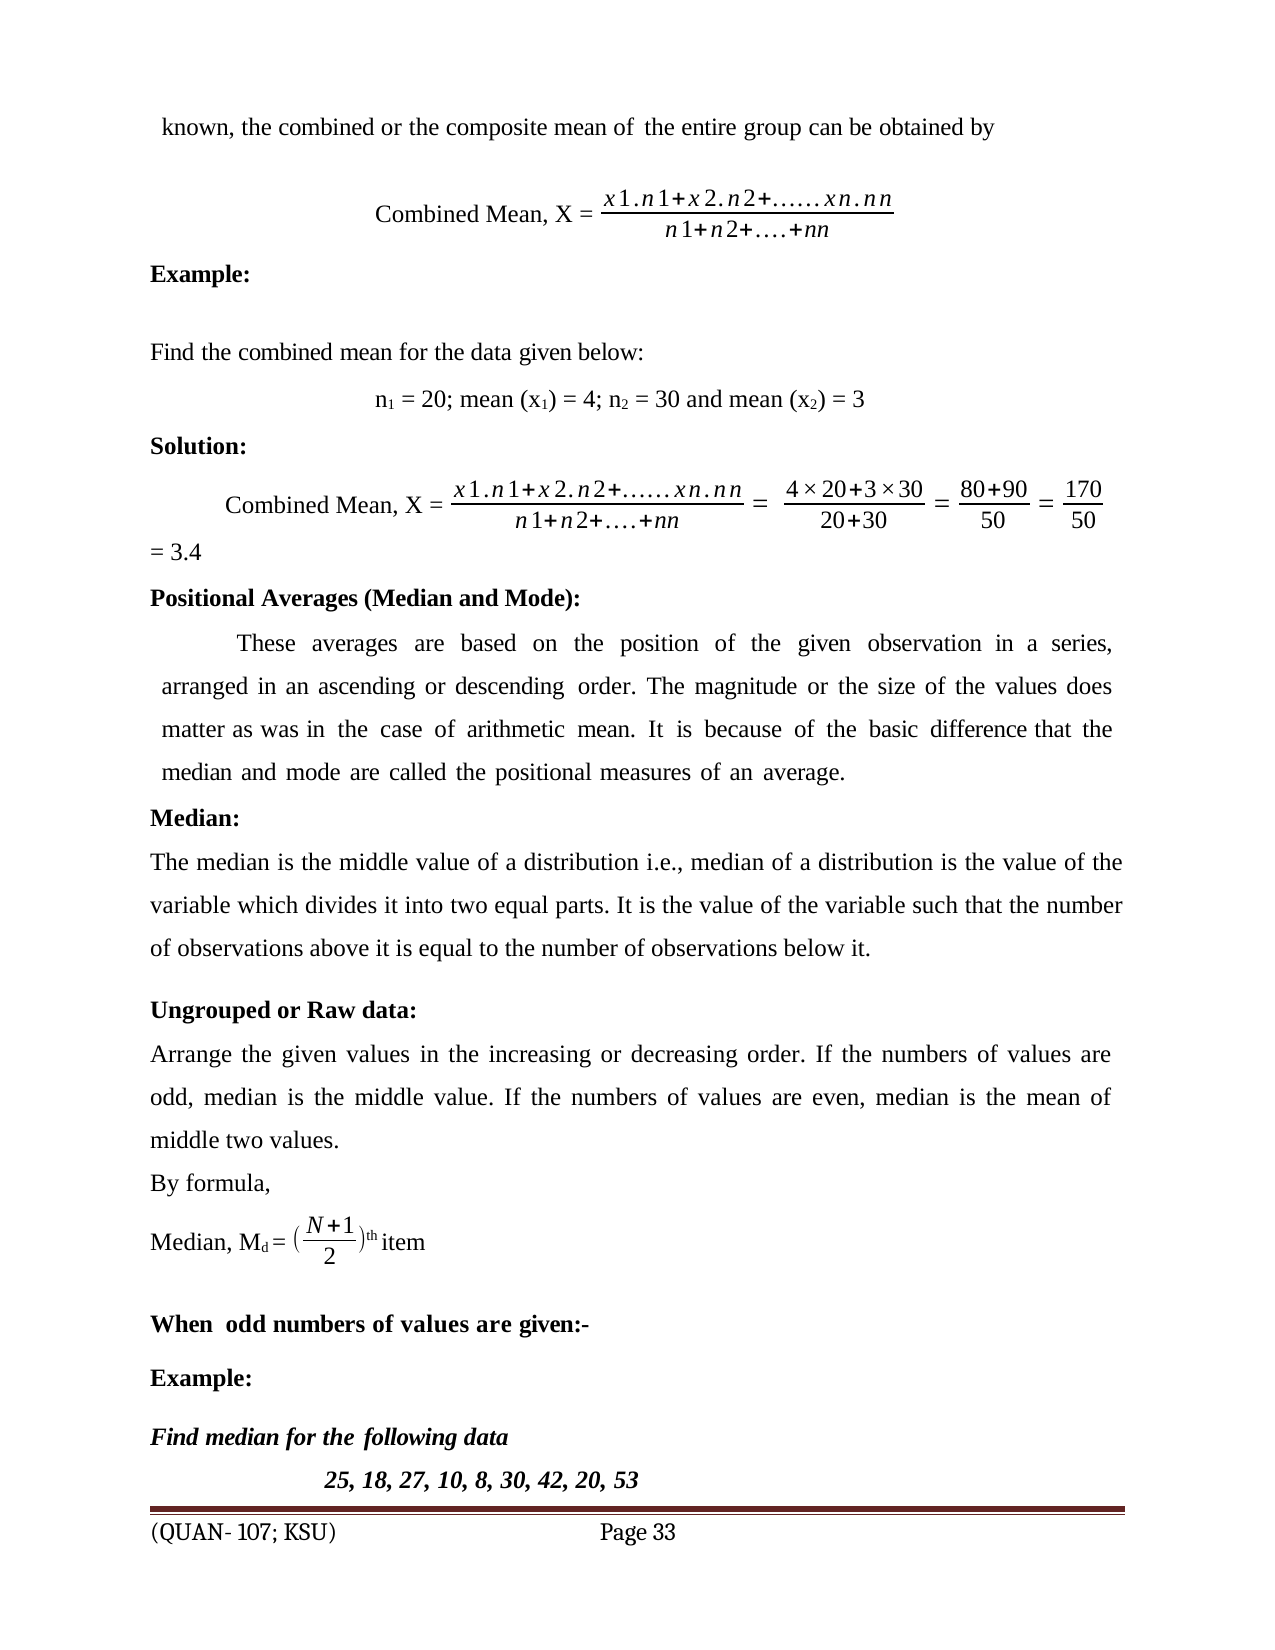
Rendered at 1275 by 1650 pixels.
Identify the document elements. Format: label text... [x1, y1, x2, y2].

text Median, Md = th item [150, 1212, 1125, 1271]
text Median: [150, 800, 1125, 832]
text Ungrouped or Raw data: [150, 992, 1125, 1023]
subtitle When odd numbers of values are given:- [150, 1310, 1125, 1339]
subtitle Example: [150, 1364, 1125, 1392]
text Positional Averages (Median and Mode): [150, 581, 1125, 612]
text Solution: [150, 428, 1125, 459]
text Example: [150, 259, 1113, 288]
text n1 = 20; mean (x1) = 4; n2 = 30 and mean (x2) = 3 [300, 381, 1125, 413]
text Arrange the given values in the increasing or decreasing order. If the numbers of values are odd, median is the middle value. If the numbers of values are even, median is the mean of middle two values. [150, 1039, 1113, 1154]
text Find the combined mean for the data given below: [150, 334, 1125, 366]
text These averages are based on the position of the given observation in a series, arranged in an ascending or descending order. The magnitude or the size of the values does matter as was in the case of arithmetic mean. It is because of the basic difference that the median and mode are called the positional measures of an average. [161, 628, 1113, 786]
text Find median for the following data [150, 1422, 1113, 1451]
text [161, 112, 1093, 141]
text Combined Mean, X = [300, 184, 1125, 243]
text Combined Mean, X = = = = = 3.4 [150, 475, 1125, 565]
text 25, 18, 27, 10, 8, 30, 42, 20, 53 [249, 1465, 1125, 1494]
text The median is the middle value of a distribution i.e., median of a distribution is the value of the variable which divides it into two equal parts. It is the value of the variable such that the number of observations above it is equal to the number of observations below it. [150, 847, 1125, 962]
text By formula, [150, 1168, 1125, 1197]
